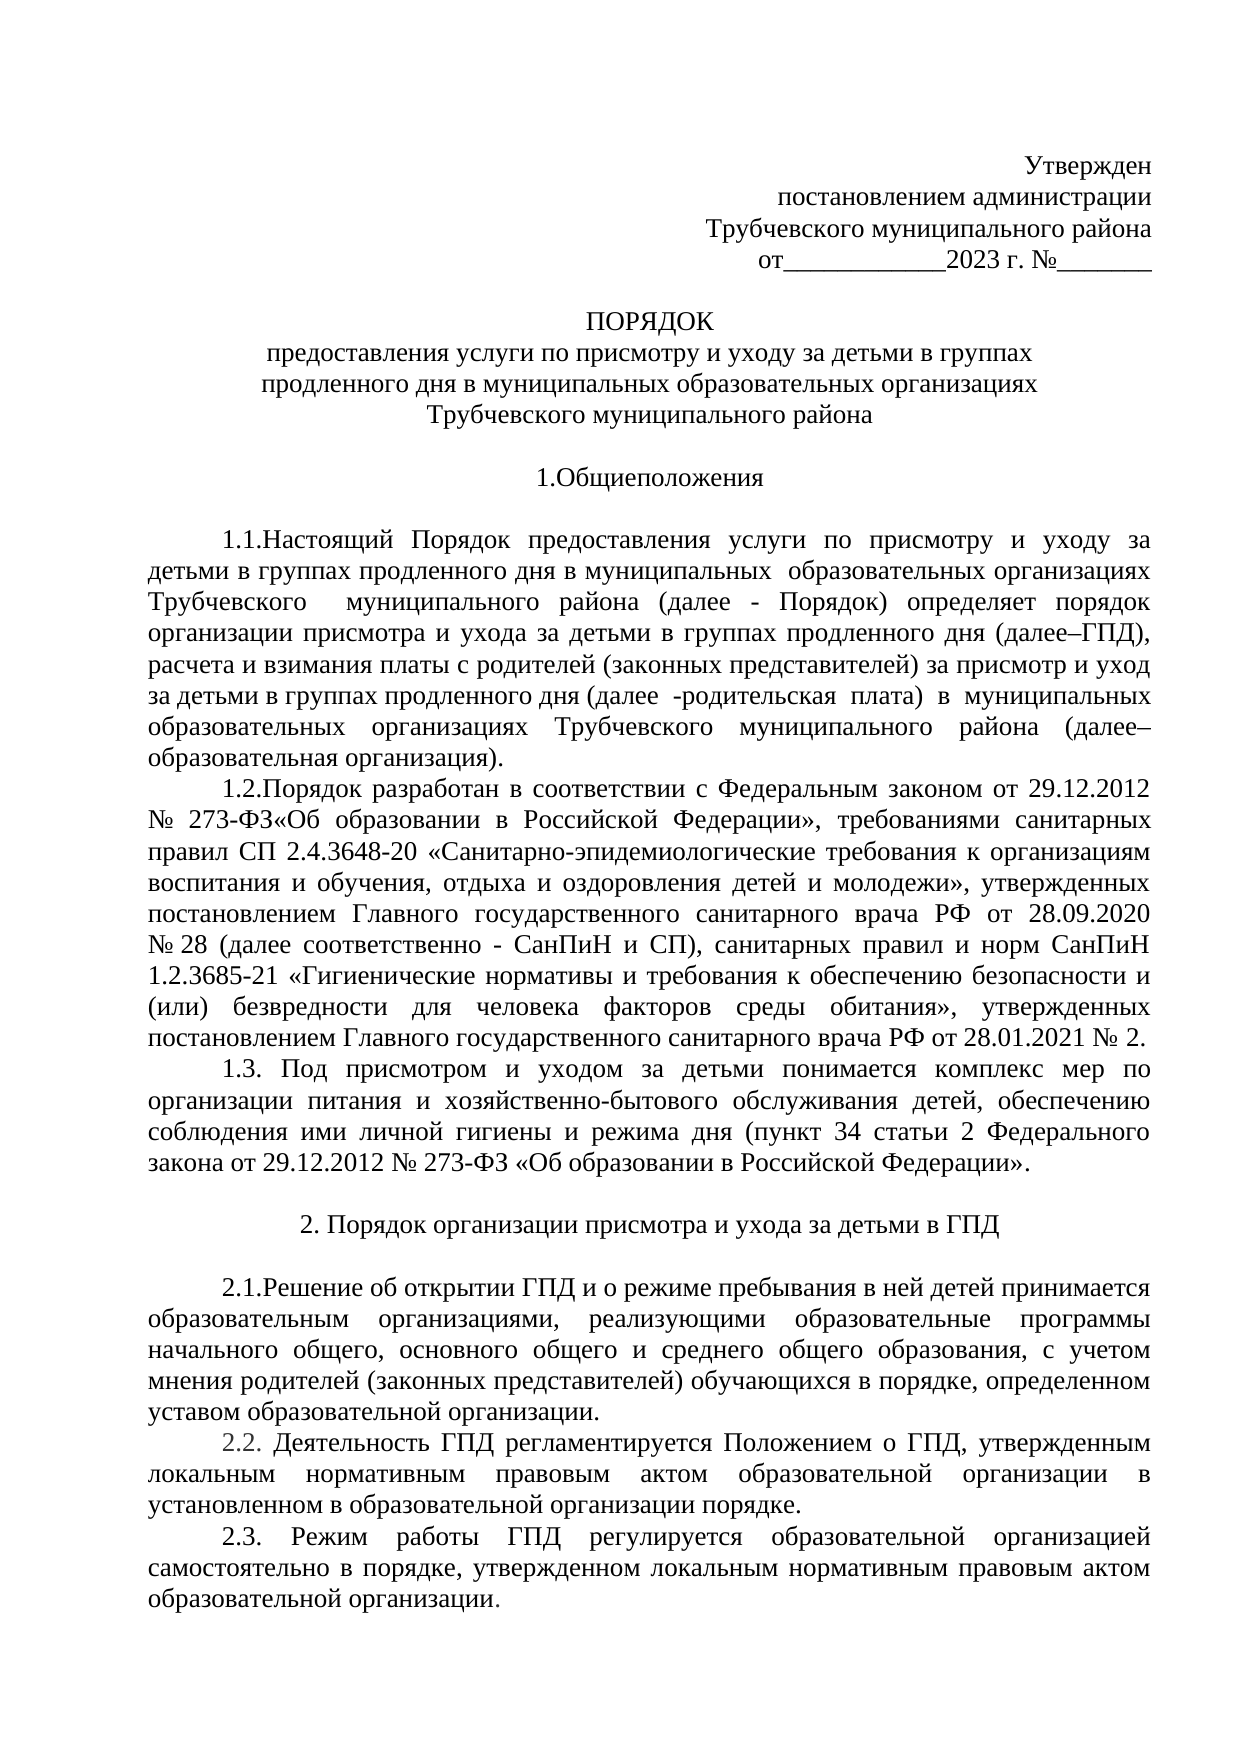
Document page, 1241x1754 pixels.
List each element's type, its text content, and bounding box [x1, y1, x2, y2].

text 1.3. Под присмотром и уходом за детьми понимается комплекс мер по организации питания и хозяйственно-бытового обслуживания детей, обеспечению соблюдения ими личной гигиены и режима дня (пункт 34 статьи 2 Федерального закона от 29.12.2012 № 273-ФЗ «Об образовании в Российской Федерации». [148, 1053, 1152, 1177]
text 2.2. Деятельность ГПД регламентируется Положением о ГПД, утвержденным локальным нормативным правовым актом образовательной организации в установленном в образовательной организации порядке. [148, 1426, 1152, 1520]
text ПОРЯДОК [148, 305, 1152, 336]
text Трубчевского муниципального района [148, 398, 1152, 430]
text 1.1.Настоящий Порядок предоставления услуги по присмотру и уходу за детьми в группах продленного дня в муниципальных образовательных организациях Трубчевского муниципального района (далее - Порядок) определяет порядок организации присмотра и ухода за детьми в группах продленного дня (далее–ГПД), расчета и взимания платы с родителей (законных представителей) за присмотр и уход за детьми в группах продленного дня (далее -родительская плата) в муниципальных образовательных организациях Трубчевского муниципального района (далее–образовательная организация). [148, 523, 1152, 772]
text 1.Общиеположения [148, 461, 1152, 492]
text постановлением администрации [148, 181, 1152, 212]
text предоставления услуги по присмотру и уходу за детьми в группах [148, 336, 1152, 367]
text 2. Порядок организации присмотра и ухода за детьми в ГПД [148, 1208, 1152, 1239]
text продленного дня в муниципальных образовательных организациях [148, 367, 1152, 398]
text 2.1.Решение об открытии ГПД и о режиме пребывания в ней детей принимается образовательным организациями, реализующими образовательные программы начального общего, основного общего и среднего общего образования, с учетом мнения родителей (законных представителей) обучающихся в порядке, определенном уставом образовательной организации. [148, 1271, 1152, 1426]
text Трубчевского муниципального района [148, 212, 1152, 243]
text 1.2.Порядок разработан в соответствии с Федеральным законом от 29.12.2012 № 273-ФЗ«Об образовании в Российской Федерации», требованиями санитарных правил СП 2.4.3648-20 «Санитарно-эпидемиологические требования к организациям воспитания и обучения, отдыха и оздоровления детей и молодежи», утвержденных постановлением Главного государственного санитарного врача РФ от 28.09.2020 № 28 (далее соответственно - СанПиН и СП), санитарных правил и норм СанПиН 1.2.3685-21 «Гигиенические нормативы и требования к обеспечению безопасности и (или) безвредности для человека факторов среды обитания», утвержденных постановлением Главного государственного санитарного врача РФ от 28.01.2021 № 2. [148, 772, 1152, 1053]
text Утвержден [148, 149, 1152, 181]
text от____________2023 г. №_______ [148, 243, 1152, 274]
text 2.3. Режим работы ГПД регулируется образовательной организацией самостоятельно в порядке, утвержденном локальным нормативным правовым актом образовательной организации. [148, 1520, 1152, 1613]
